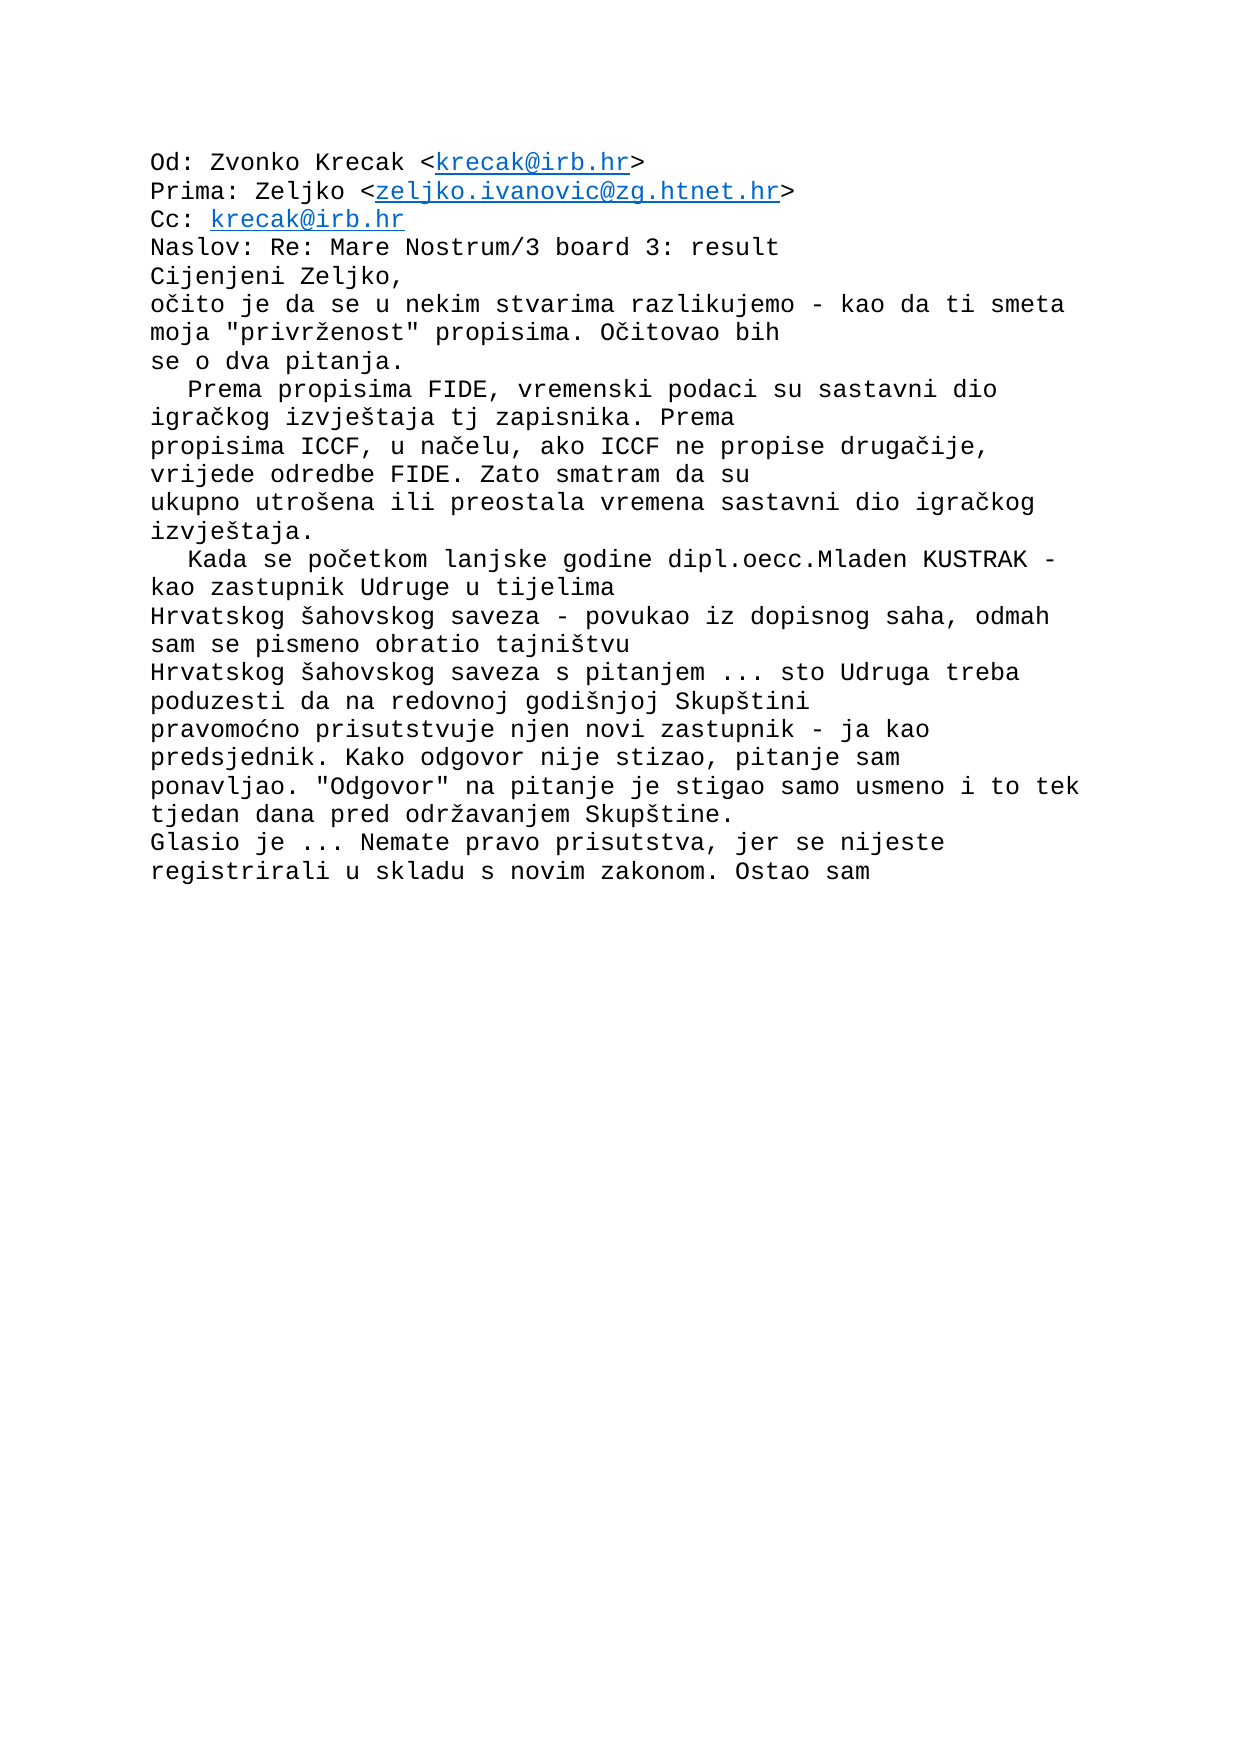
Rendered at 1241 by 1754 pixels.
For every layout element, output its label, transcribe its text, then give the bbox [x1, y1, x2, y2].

text Kada se početkom lanjske godine dipl.oecc.Mladen KUSTRAK - kao zastupnik Udruge u tijelima Hrvatskog šahovskog saveza - povukao iz dopisnog saha, odmah sam se pismeno obratio tajništvu Hrvatskog šahovskog saveza s pitanjem ... sto Udruga treba poduzesti da na redovnoj godišnjoj Skupštini pravomoćno prisutstvuje njen novi zastupnik - ja kao predsjednik. Kako odgovor nije stizao, pitanje sam ponavljao. "Odgovor" na pitanje je stigao samo usmeno i to tek tjedan dana pred održavanjem Skupštine. Glasio je ... Nemate pravo prisutstva, jer se nijeste registrirali u skladu s novim zakonom. Ostao sam [150, 547, 1090, 887]
text Naslov: Re: Mare Nostrum/3 board 3: result Cijenjeni Zeljko, [150, 235, 1090, 292]
text Od: Zvonko Krecak <krecak@irb.hr> [150, 150, 1090, 178]
text Cc: krecak@irb.hr [150, 207, 1090, 235]
text Prema propisima FIDE, vremenski podaci su sastavni dio igračkog izvještaja tj zapisnika. Prema propisima ICCF, u načelu, ako ICCF ne propise drugačije, vrijede odredbe FIDE. Zato smatram da su ukupno utrošena ili preostala vremena sastavni dio igračkog izvještaja. [150, 377, 1090, 547]
text očito je da se u nekim stvarima razlikujemo - kao da ti smeta moja "privrženost" propisima. Očitovao bih se o dva pitanja. [150, 292, 1090, 377]
text Prima: Zeljko <zeljko.ivanovic@zg.htnet.hr> [150, 178, 1090, 207]
